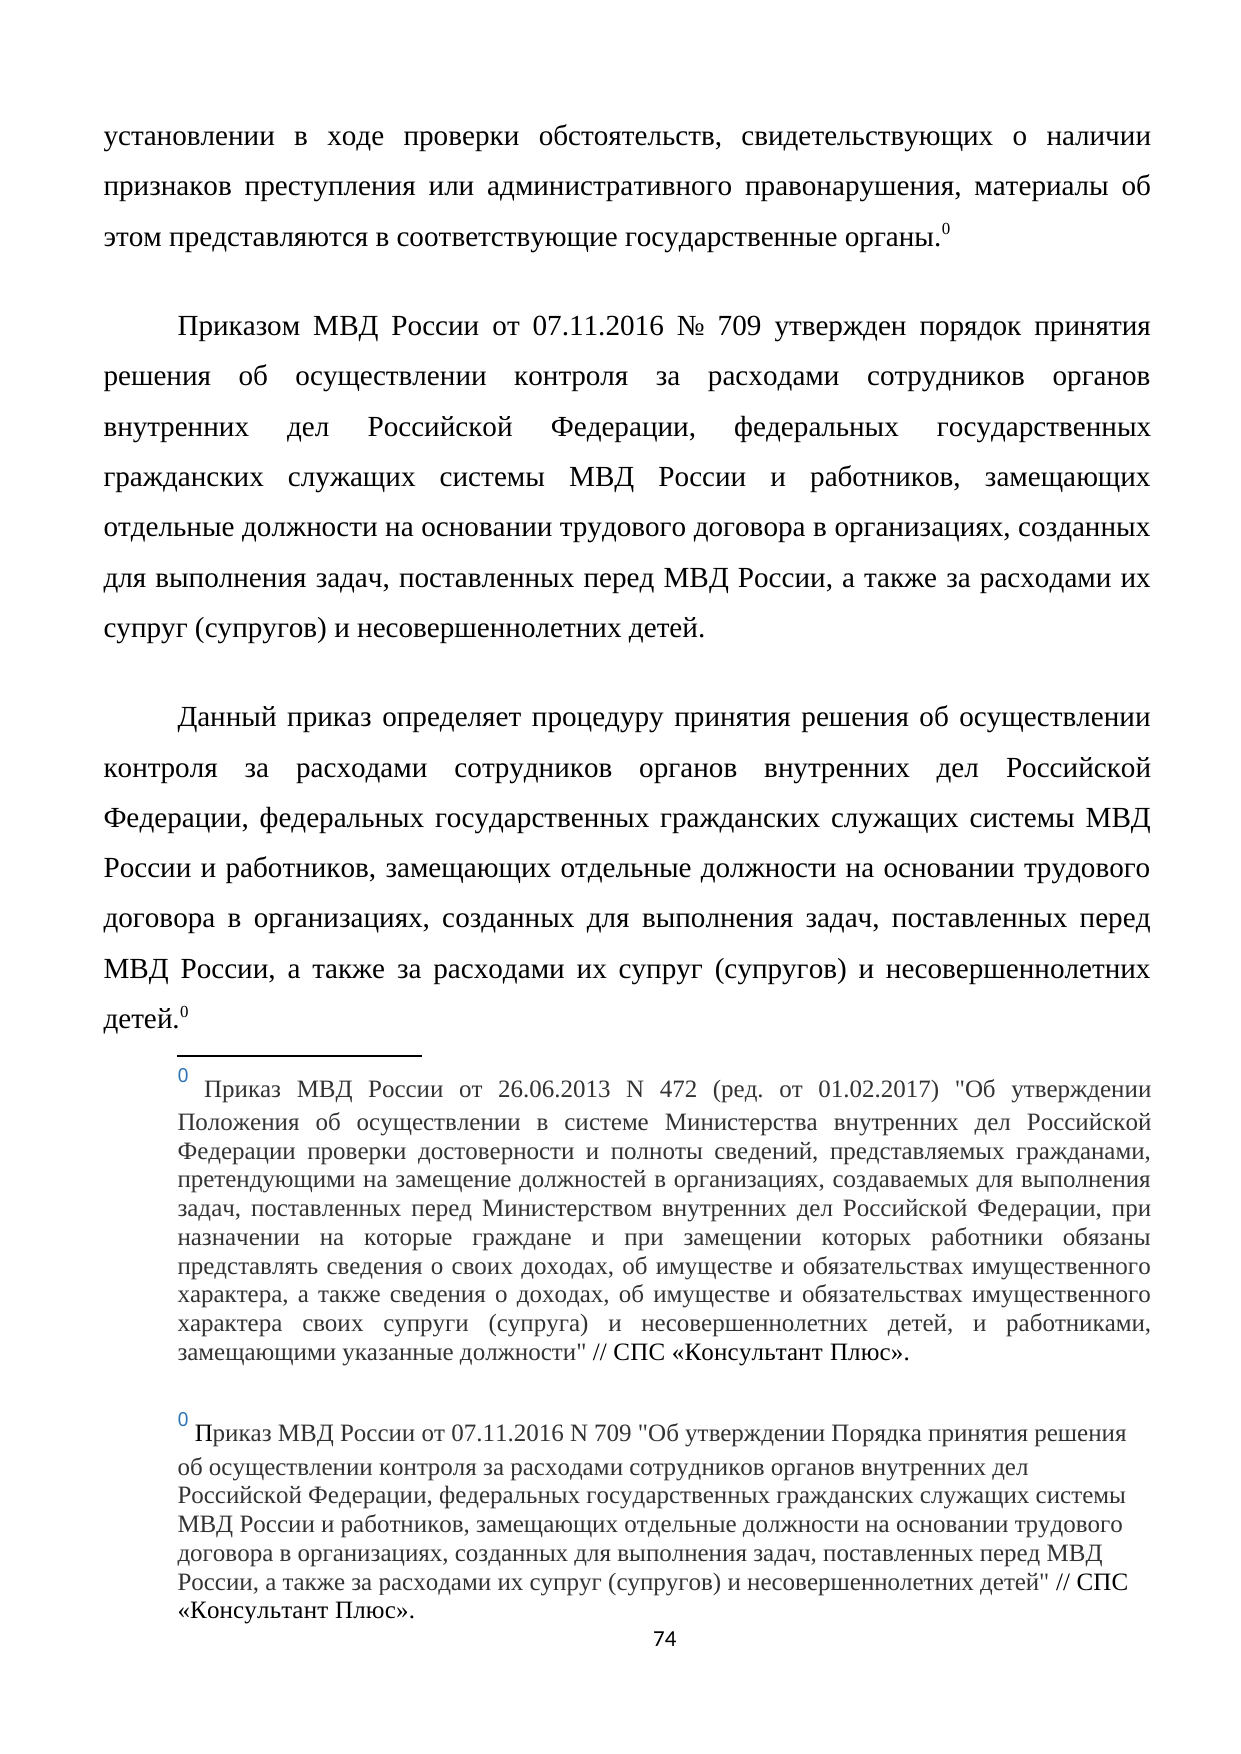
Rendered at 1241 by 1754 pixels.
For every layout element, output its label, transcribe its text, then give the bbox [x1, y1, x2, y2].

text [103, 118, 1152, 252]
text Данный приказ определяет процедуру принятия решения об осуществлении контроля за расходами сотрудников органов внутренних дел Российской Федерации, федеральных государственных гражданских служащих системы МВД России и работников, замещающих отдельные должности на основании трудового договора в организациях, созданных для выполнения задач, поставленных перед МВД России, а также за расходами их супруг (супругов) и несовершеннолетних детей. [103, 699, 1152, 1035]
text Приказом МВД России от 07.11.2016 № 709 утвержден порядок принятия решения об осуществлении контроля за расходами сотрудников органов внутренних дел Российской Федерации, федеральных государственных гражданских служащих системы МВД России и работников, замещающих отдельные должности на основании трудового договора в организациях, созданных для выполнения задач, поставленных перед МВД России, а также за расходами их супруг (супругов) и несовершеннолетних детей. [103, 308, 1152, 643]
